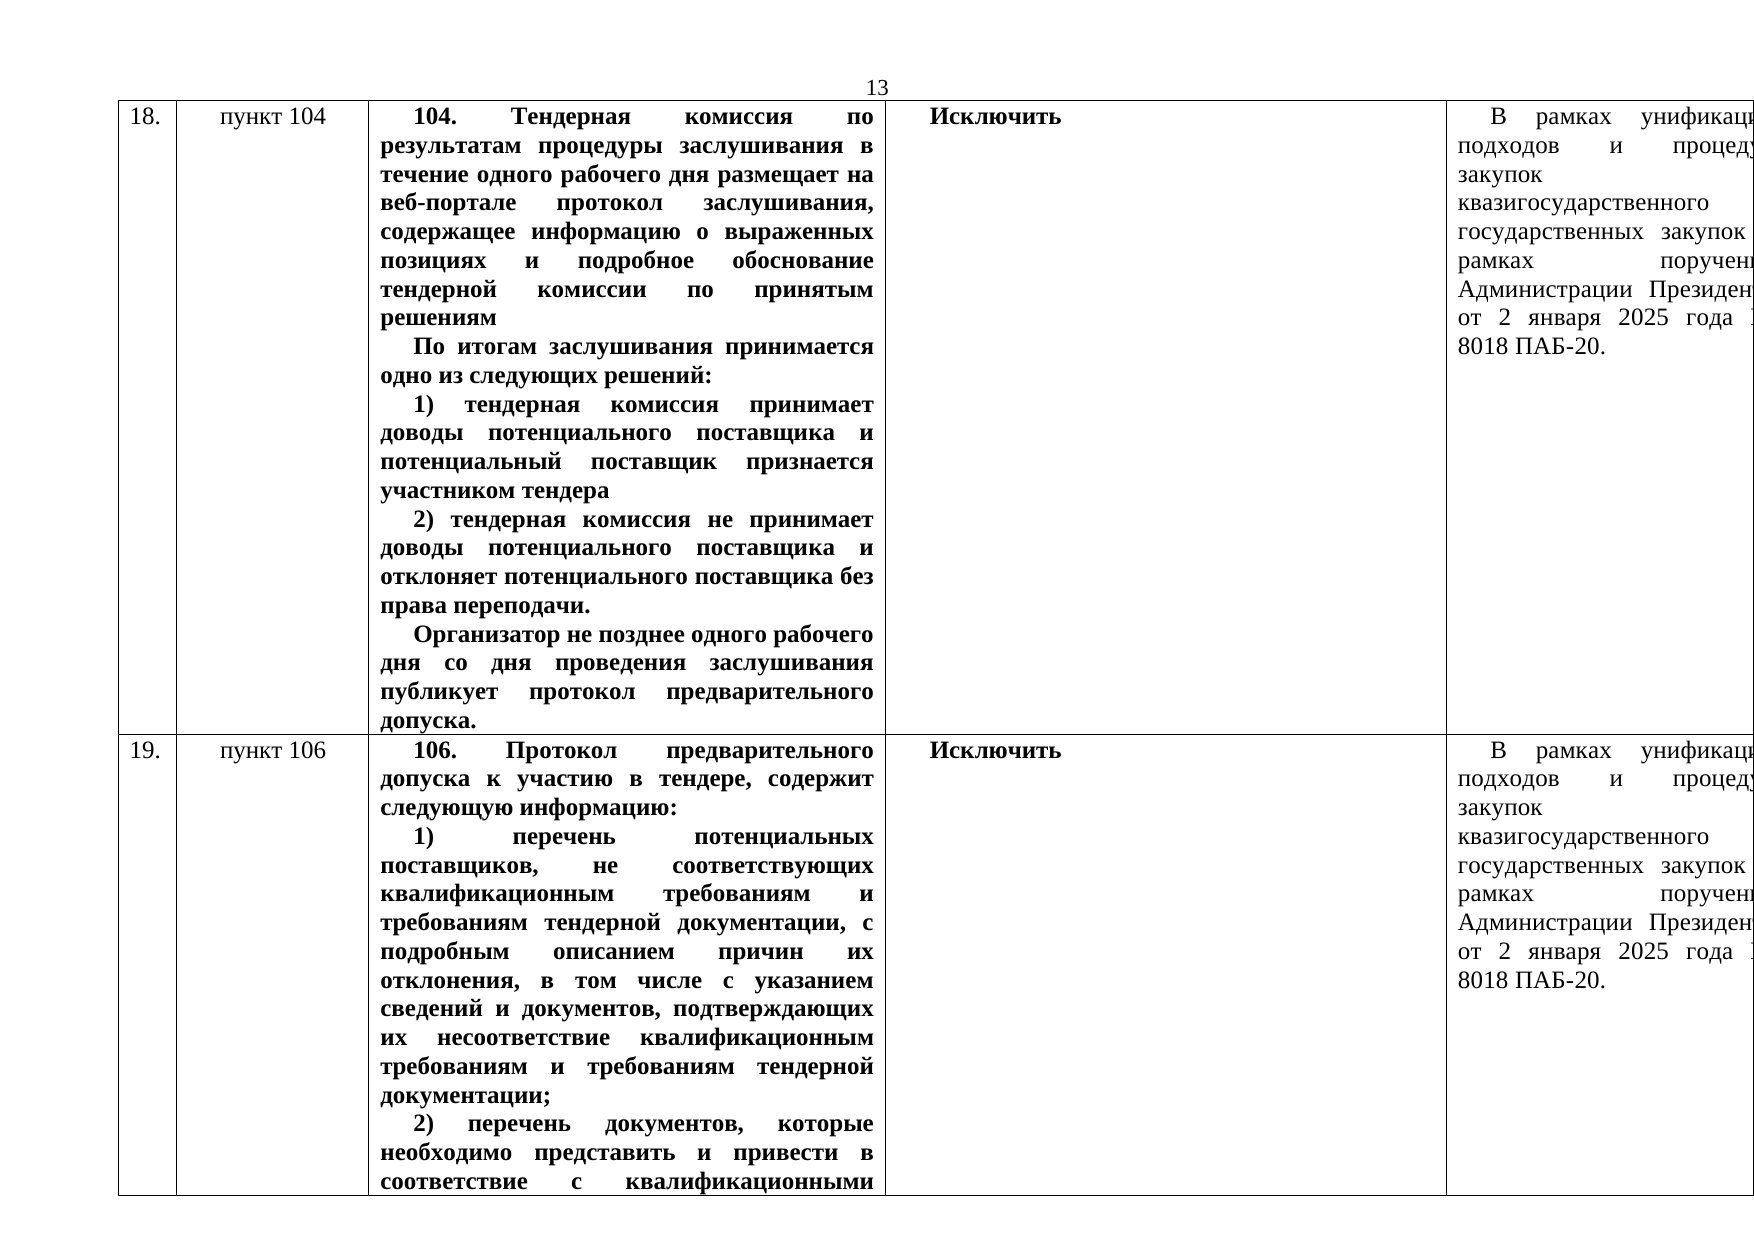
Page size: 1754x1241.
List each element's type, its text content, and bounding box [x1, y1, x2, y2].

table_cell [119, 101, 176, 734]
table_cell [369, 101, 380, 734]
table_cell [1447, 101, 1753, 734]
table_cell [119, 735, 176, 1195]
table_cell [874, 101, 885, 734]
table_cell Исключить [886, 101, 1446, 734]
table_cell Исключить [886, 735, 1446, 1195]
table_cell пункт 104 [177, 101, 368, 734]
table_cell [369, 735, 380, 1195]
table_cell пункт 106 [177, 735, 368, 1195]
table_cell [1447, 735, 1753, 1195]
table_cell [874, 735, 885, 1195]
